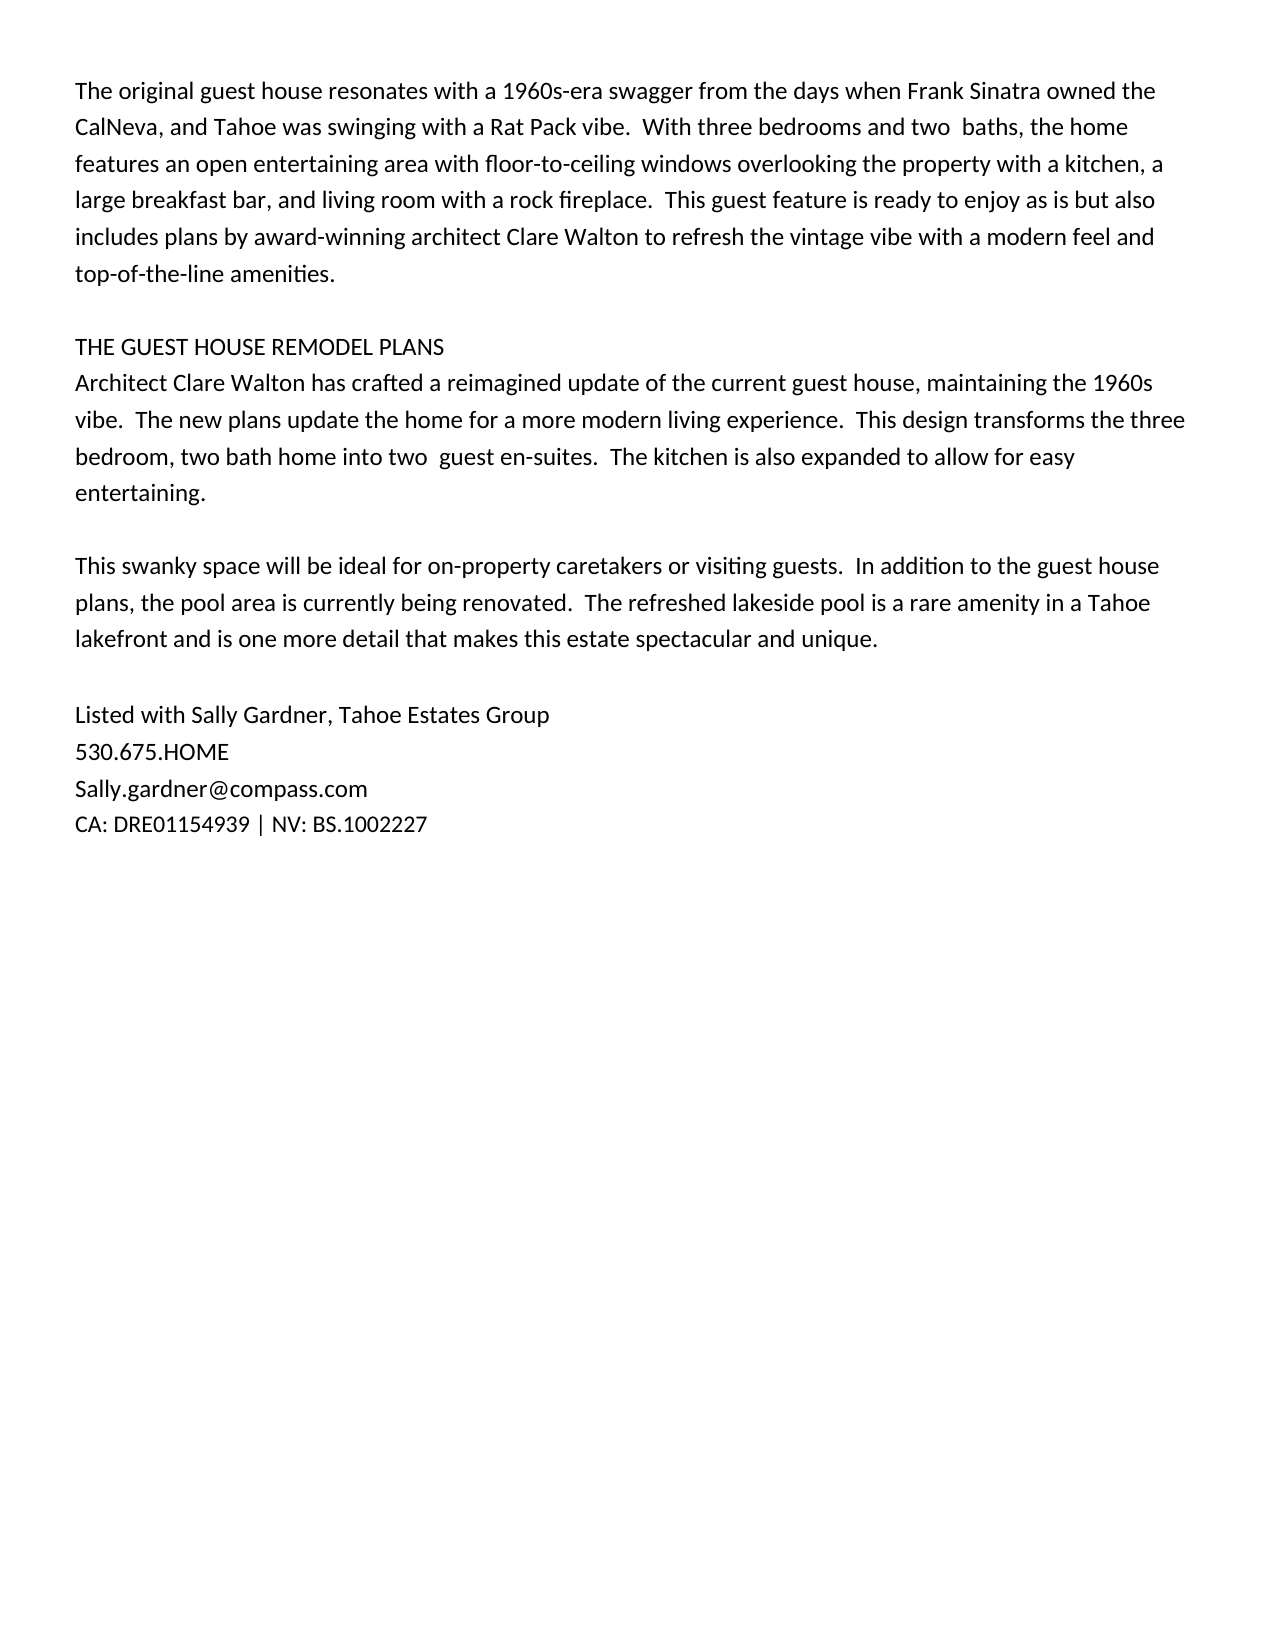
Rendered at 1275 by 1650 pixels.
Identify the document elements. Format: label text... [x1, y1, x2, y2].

text The original guest house resonates with a 1960s-era swagger from the days when Frank Sinatra owned the CalNeva, and Tahoe was swinging with a Rat Pack vibe. With three bedrooms and two baths, the home features an open entertaining area with floor-to-ceiling windows overlooking the property with a kitchen, a large breakfast bar, and living room with a rock fireplace. This guest feature is ready to enjoy as is but also includes plans by award-winning architect Clare Walton to refresh the vintage vibe with a modern feel and top-of-the-line amenities. [75, 75, 1200, 288]
text Sally.gardner@compass.com [75, 773, 1200, 803]
text THE GUEST HOUSE REMODEL PLANS [75, 331, 1200, 361]
text Architect Clare Walton has crafted a reimagined update of the current guest house, maintaining the 1960s vibe. The new plans update the home for a more modern living experience. This design transforms the three bedroom, two bath home into two guest en-suites. The kitchen is also expanded to allow for easy entertaining. [75, 367, 1200, 508]
text This swanky space will be ideal for on-property caretakers or visiting guests. In addition to the guest house plans, the pool area is currently being renovated. The refreshed lakeside pool is a rare amenity in a Tahoe lakefront and is one more detail that makes this estate spectacular and unique. [75, 550, 1200, 654]
text 530.675.HOME [75, 736, 1200, 767]
text CA: DRE01154939 | NV: BS.1002227 [75, 809, 1200, 838]
text Listed with Sally Gardner, Tahoe Estates Group [75, 699, 1200, 730]
